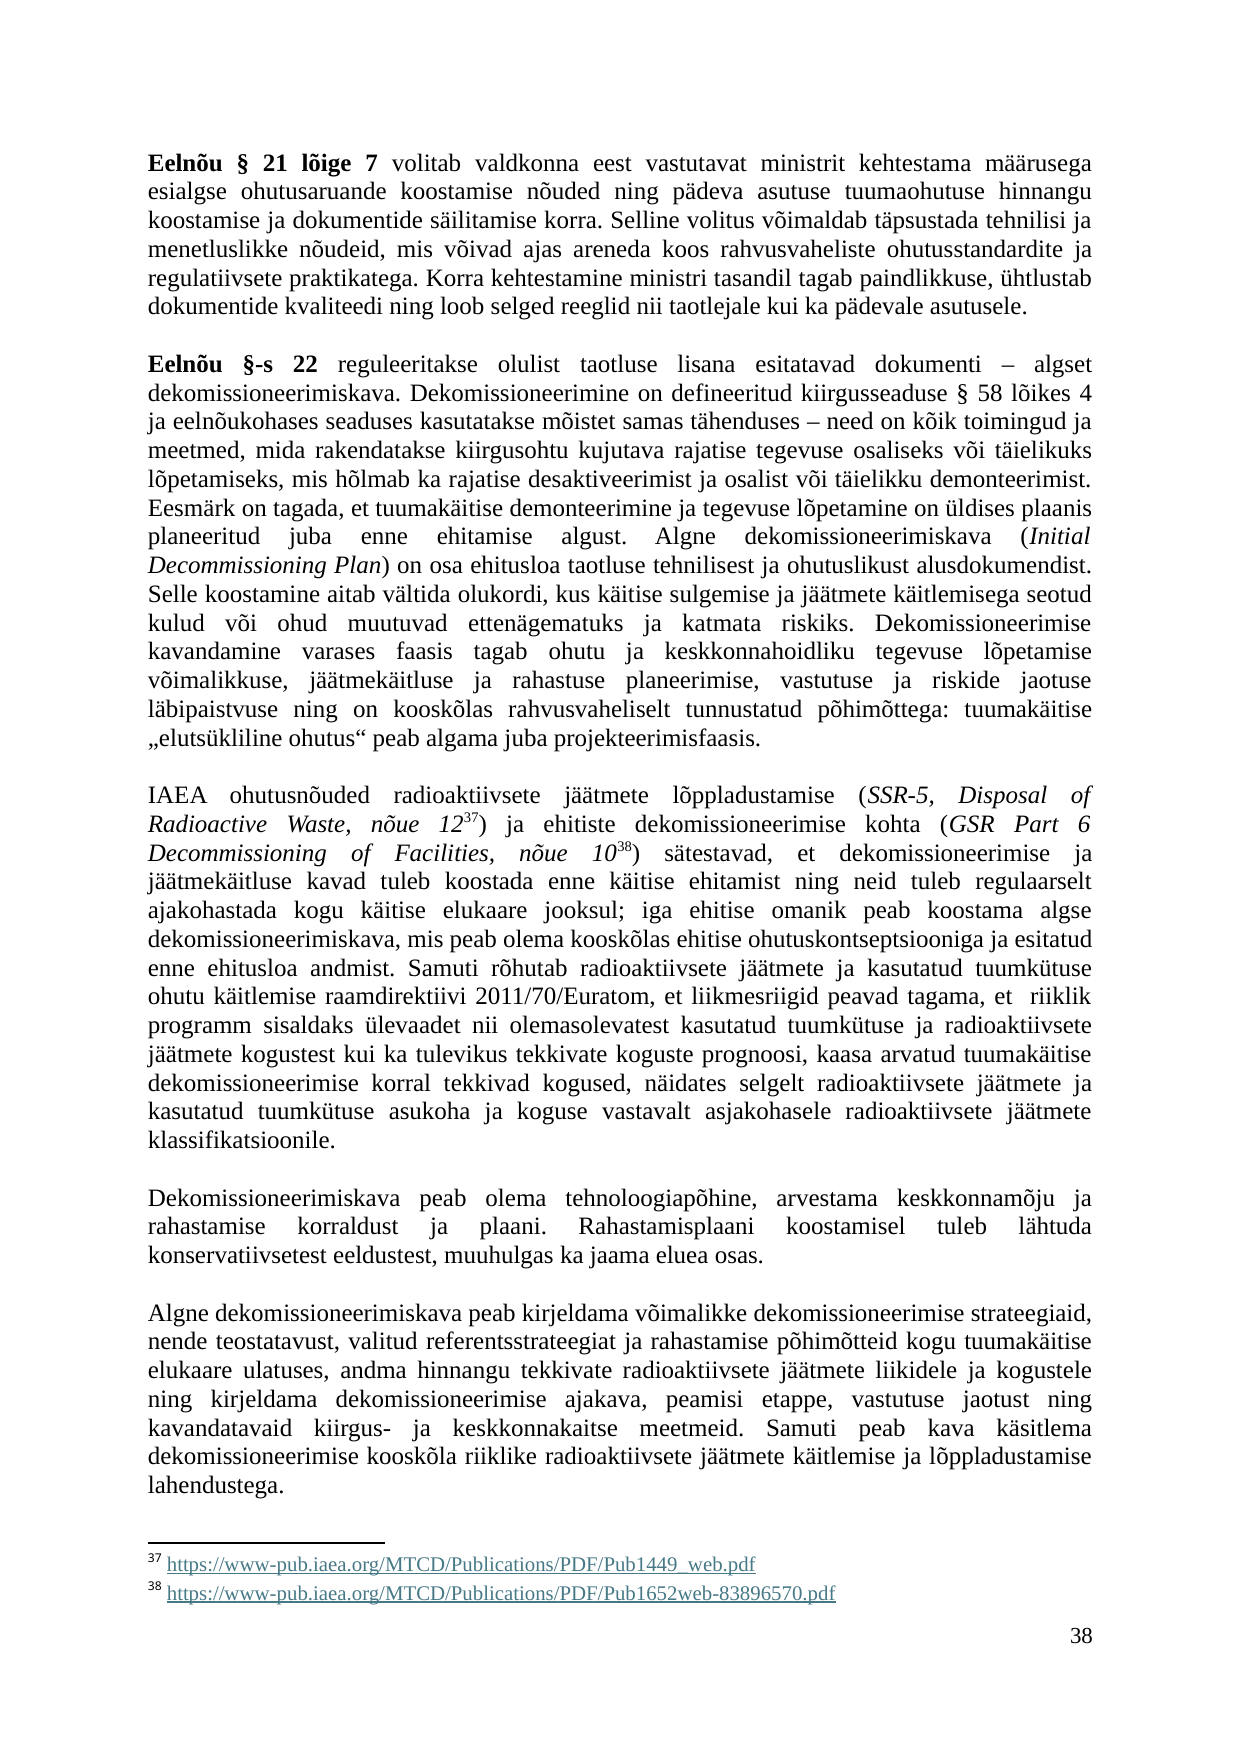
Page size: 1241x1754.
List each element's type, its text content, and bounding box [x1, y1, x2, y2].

text Dekomissioneerimiskava peab olema tehnoloogiapõhine, arvestama keskkonnamõju ja rahastamise korraldust ja plaani. Rahastamisplaani koostamisel tuleb lähtuda konservatiivsetest eeldustest, muuhulgas ka jaama eluea osas. [148, 1183, 1093, 1269]
text Algne dekomissioneerimiskava peab kirjeldama võimalikke dekomissioneerimise strateegiaid, nende teostatavust, valitud referentsstrateegiat ja rahastamise põhimõtteid kogu tuumakäitise elukaare ulatuses, andma hinnangu tekkivate radioaktiivsete jäätmete liikidele ja kogustele ning kirjeldama dekomissioneerimise ajakava, peamisi etappe, vastutuse jaotust ning kavandatavaid kiirgus- ja keskkonnakaitse meetmeid. Samuti peab kava käsitlema dekomissioneerimise kooskõla riiklike radioaktiivsete jäätmete käitlemise ja lõppladustamise lahendustega. [148, 1298, 1093, 1499]
text Eelnõu § 21 lõige 7 volitab valdkonna eest vastutavat ministrit kehtestama määrusega esialgse ohutusaruande koostamise nõuded ning pädeva asutuse tuumaohutuse hinnangu koostamise ja dokumentide säilitamise korra. Selline volitus võimaldab täpsustada tehnilisi ja menetluslikke nõudeid, mis võivad ajas areneda koos rahvusvaheliste ohutusstandardite ja regulatiivsete praktikatega. Korra kehtestamine ministri tasandil tagab paindlikkuse, ühtlustab dokumentide kvaliteedi ning loob selged reeglid nii taotlejale kui ka pädevale asutusele. [148, 148, 1093, 320]
text Eelnõu §-s 22 reguleeritakse olulist taotluse lisana esitatavad dokumenti – algset dekomissioneerimiskava. Dekomissioneerimine on defineeritud kiirgusseaduse § 58 lõikes 4 ja eelnõukohases seaduses kasutatakse mõistet samas tähenduses – need on kõik toimingud ja meetmed, mida rakendatakse kiirgusohtu kujutava rajatise tegevuse osaliseks või täielikuks lõpetamiseks, mis hõlmab ka rajatise desaktiveerimist ja osalist või täielikku demonteerimist. Eesmärk on tagada, et tuumakäitise demonteerimine ja tegevuse lõpetamine on üldises plaanis planeeritud juba enne ehitamise algust. Algne dekomissioneerimiskava (Initial Decommissioning Plan) on osa ehitusloa taotluse tehnilisest ja ohutuslikust alusdokumendist. Selle koostamine aitab vältida olukordi, kus käitise sulgemise ja jäätmete käitlemisega seotud kulud või ohud muutuvad ettenägematuks ja katmata riskiks. Dekomissioneerimise kavandamine varases faasis tagab ohutu ja keskkonnahoidliku tegevuse lõpetamise võimalikkuse, jäätmekäitluse ja rahastuse planeerimise, vastutuse ja riskide jaotuse läbipaistvuse ning on kooskõlas rahvusvaheliselt tunnustatud põhimõttega: tuumakäitise „elutsükliline ohutus“ peab algama juba projekteerimisfaasis. [148, 349, 1093, 751]
text IAEA ohutusnõuded radioaktiivsete jäätmete lõppladustamise (SSR-5, Disposal of Radioactive Waste, nõue 12) ja ehitiste dekomissioneerimise kohta (GSR Part 6 Decommissioning of Facilities, nõue 10) sätestavad, et dekomissioneerimise ja jäätmekäitluse kavad tuleb koostada enne käitise ehitamist ning neid tuleb regulaarselt ajakohastada kogu käitise elukaare jooksul; iga ehitise omanik peab koostama algse dekomissioneerimiskava, mis peab olema kooskõlas ehitise ohutuskontseptsiooniga ja esitatud enne ehitusloa andmist. Samuti rõhutab radioaktiivsete jäätmete ja kasutatud tuumkütuse ohutu käitlemise raamdirektiivi 2011/70/Euratom, et liikmesriigid peavad tagama, et riiklik programm sisaldaks ülevaadet nii olemasolevatest kasutatud tuumkütuse ja radioaktiivsete jäätmete kogustest kui ka tulevikus tekkivate koguste prognoosi, kaasa arvatud tuumakäitise dekomissioneerimise korral tekkivad kogused, näidates selgelt radioaktiivsete jäätmete ja kasutatud tuumkütuse asukoha ja koguse vastavalt asjakohasele radioaktiivsete jäätmete klassifikatsioonile. [148, 780, 1093, 1154]
